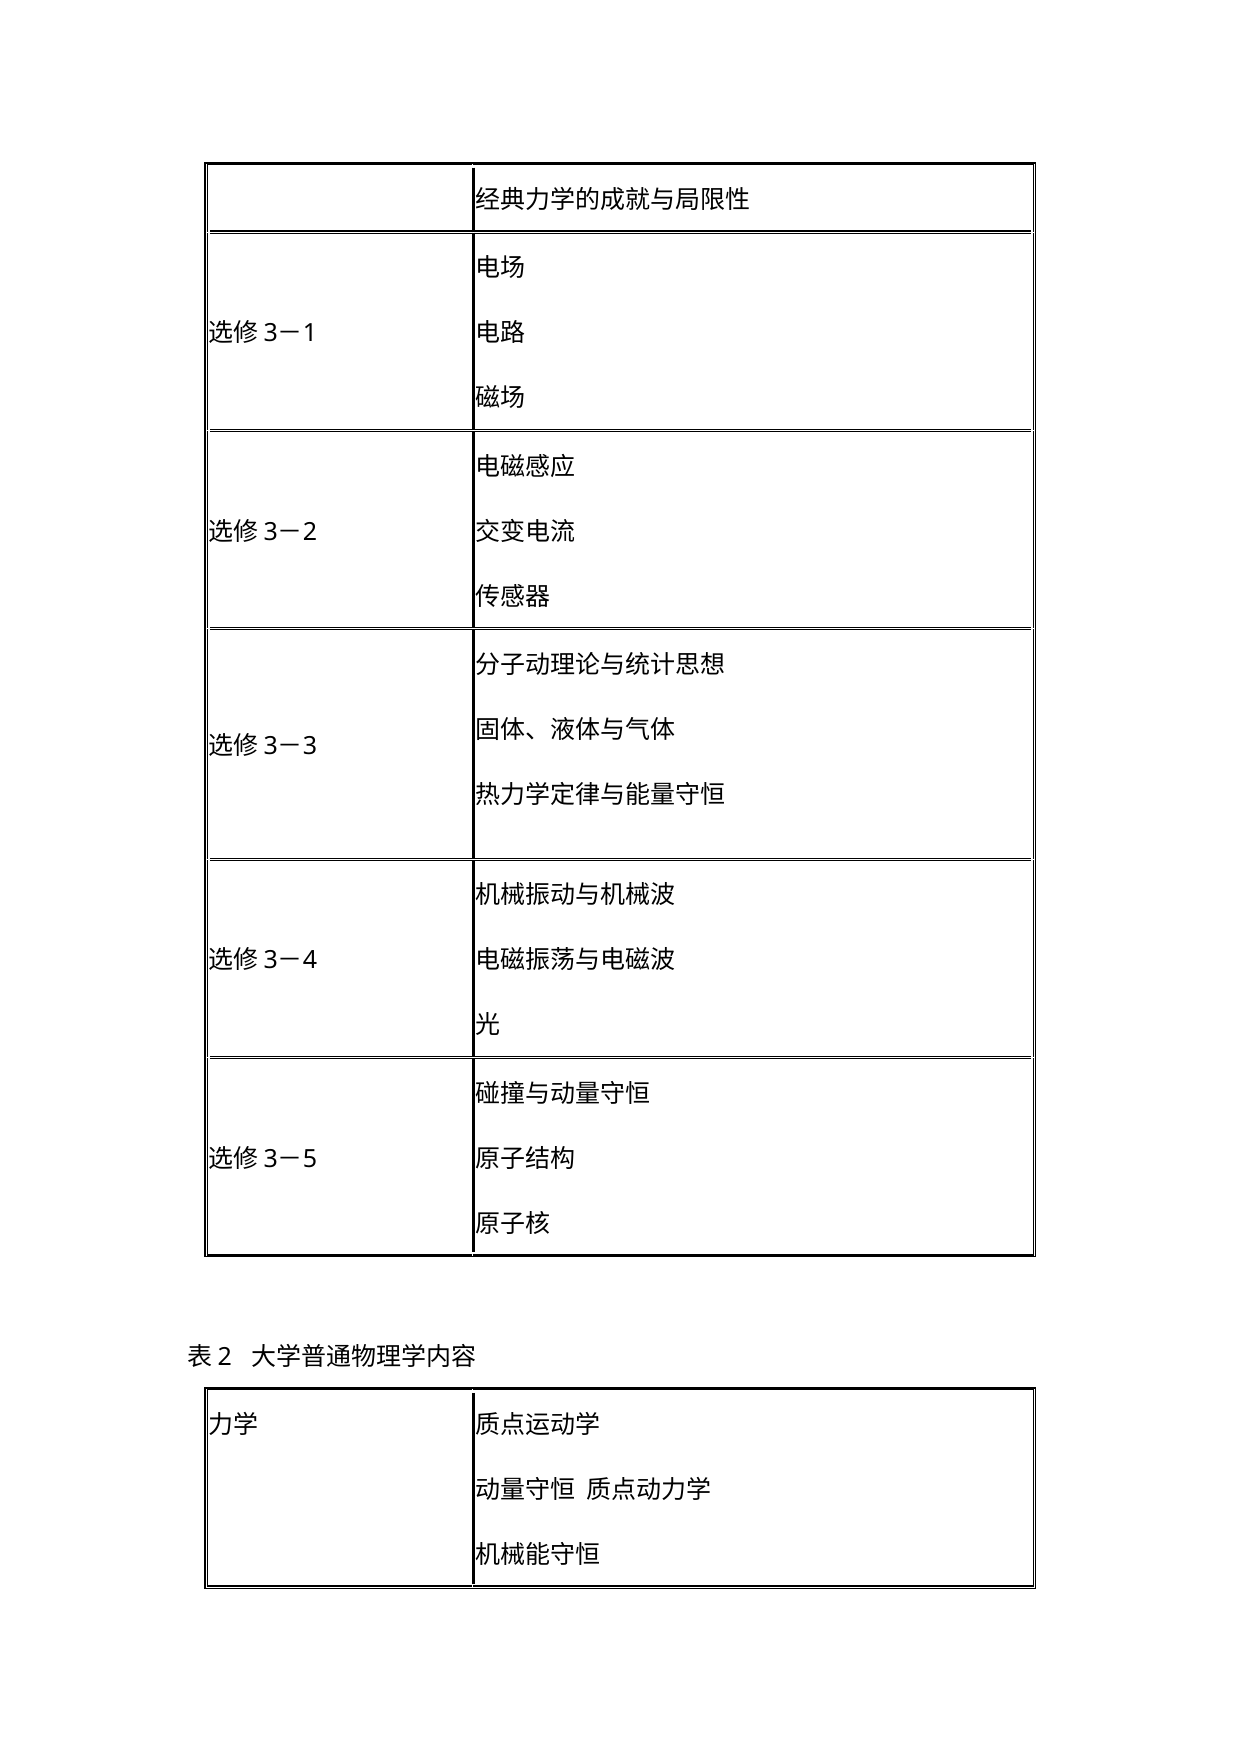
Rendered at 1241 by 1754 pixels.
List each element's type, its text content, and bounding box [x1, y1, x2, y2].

table_cell 选修3－1 [208, 230, 472, 428]
table_cell 机械振动与机械波 电磁振荡与电磁波 光 [475, 858, 1033, 1056]
table_cell 电场 电路 磁场 [475, 230, 1033, 428]
table_cell 物理2 [208, 164, 473, 230]
text 表2 大学普通物理学内容 [187, 1322, 1053, 1387]
table_cell 碰撞与动量守恒 原子结构 原子核 [473, 1056, 1034, 1254]
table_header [473, 1390, 1033, 1585]
table_header 力学 [208, 1389, 473, 1585]
table_cell 选修3－5 [206, 1056, 473, 1254]
table_cell 选修3－4 [208, 858, 472, 1056]
table_cell 分子动理论与统计思想 固体、液体与气体 热力学定律与能量守恒 [473, 627, 1034, 857]
table_cell 选修3－2 [208, 429, 472, 627]
table_cell 选修3－3 [206, 627, 473, 857]
table_cell 电磁感应 交变电流 传感器 [475, 429, 1033, 627]
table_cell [473, 165, 1033, 230]
